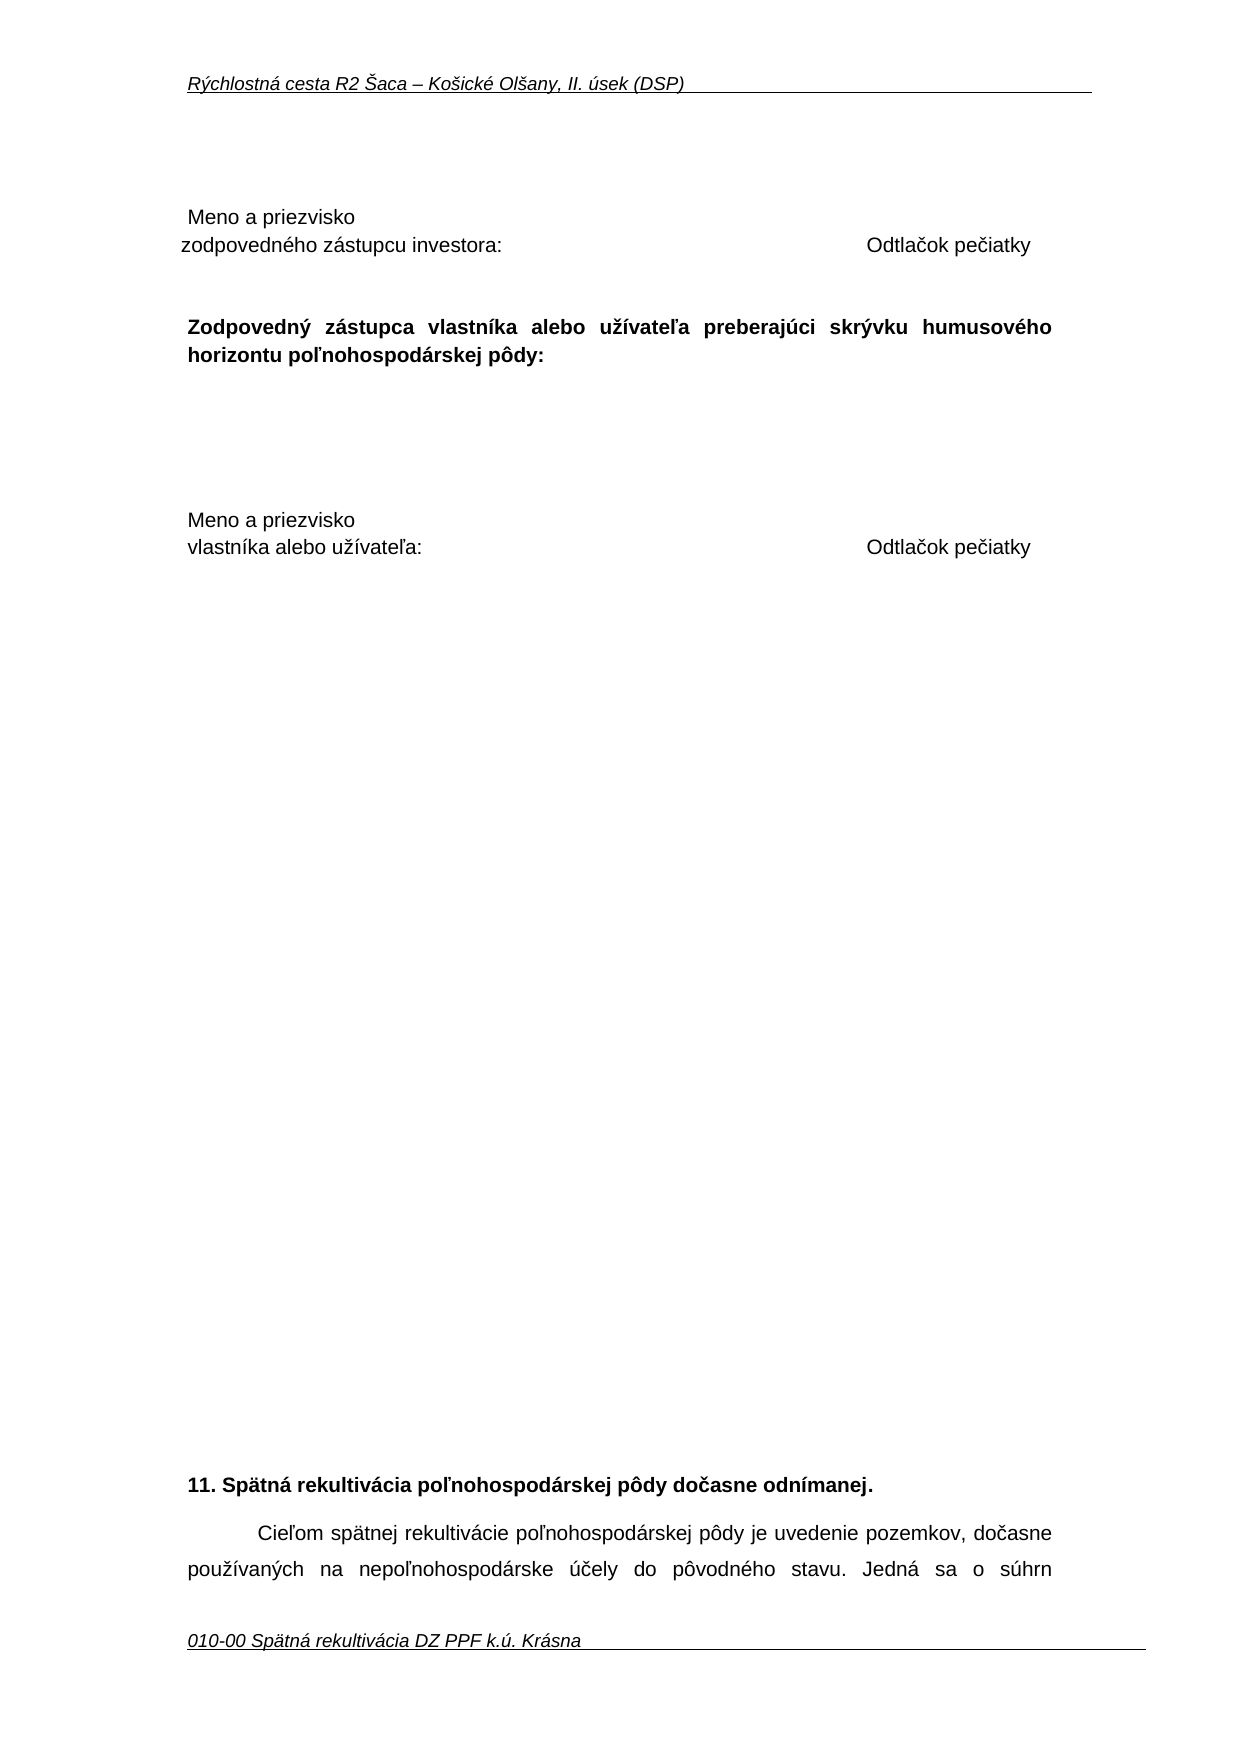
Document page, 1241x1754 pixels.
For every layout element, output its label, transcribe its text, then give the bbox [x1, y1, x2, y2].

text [187, 1521, 1053, 1581]
text vlastníka alebo užívateľa: Odtlačok pečiatky [187, 535, 1053, 559]
text Zodpovedný zástupca vlastníka alebo užívateľa preberajúci skrývku humusového horizontu poľnohospodárskej pôdy: [187, 315, 1053, 366]
text 11. Spätná rekultivácia poľnohospodárskej pôdy dočasne odnímanej. [187, 1473, 1053, 1497]
text zodpovedného zástupcu investora: Odtlačok pečiatky [158, 232, 1053, 256]
text Meno a priezvisko [187, 507, 1053, 531]
text Meno a priezvisko [187, 205, 1053, 229]
